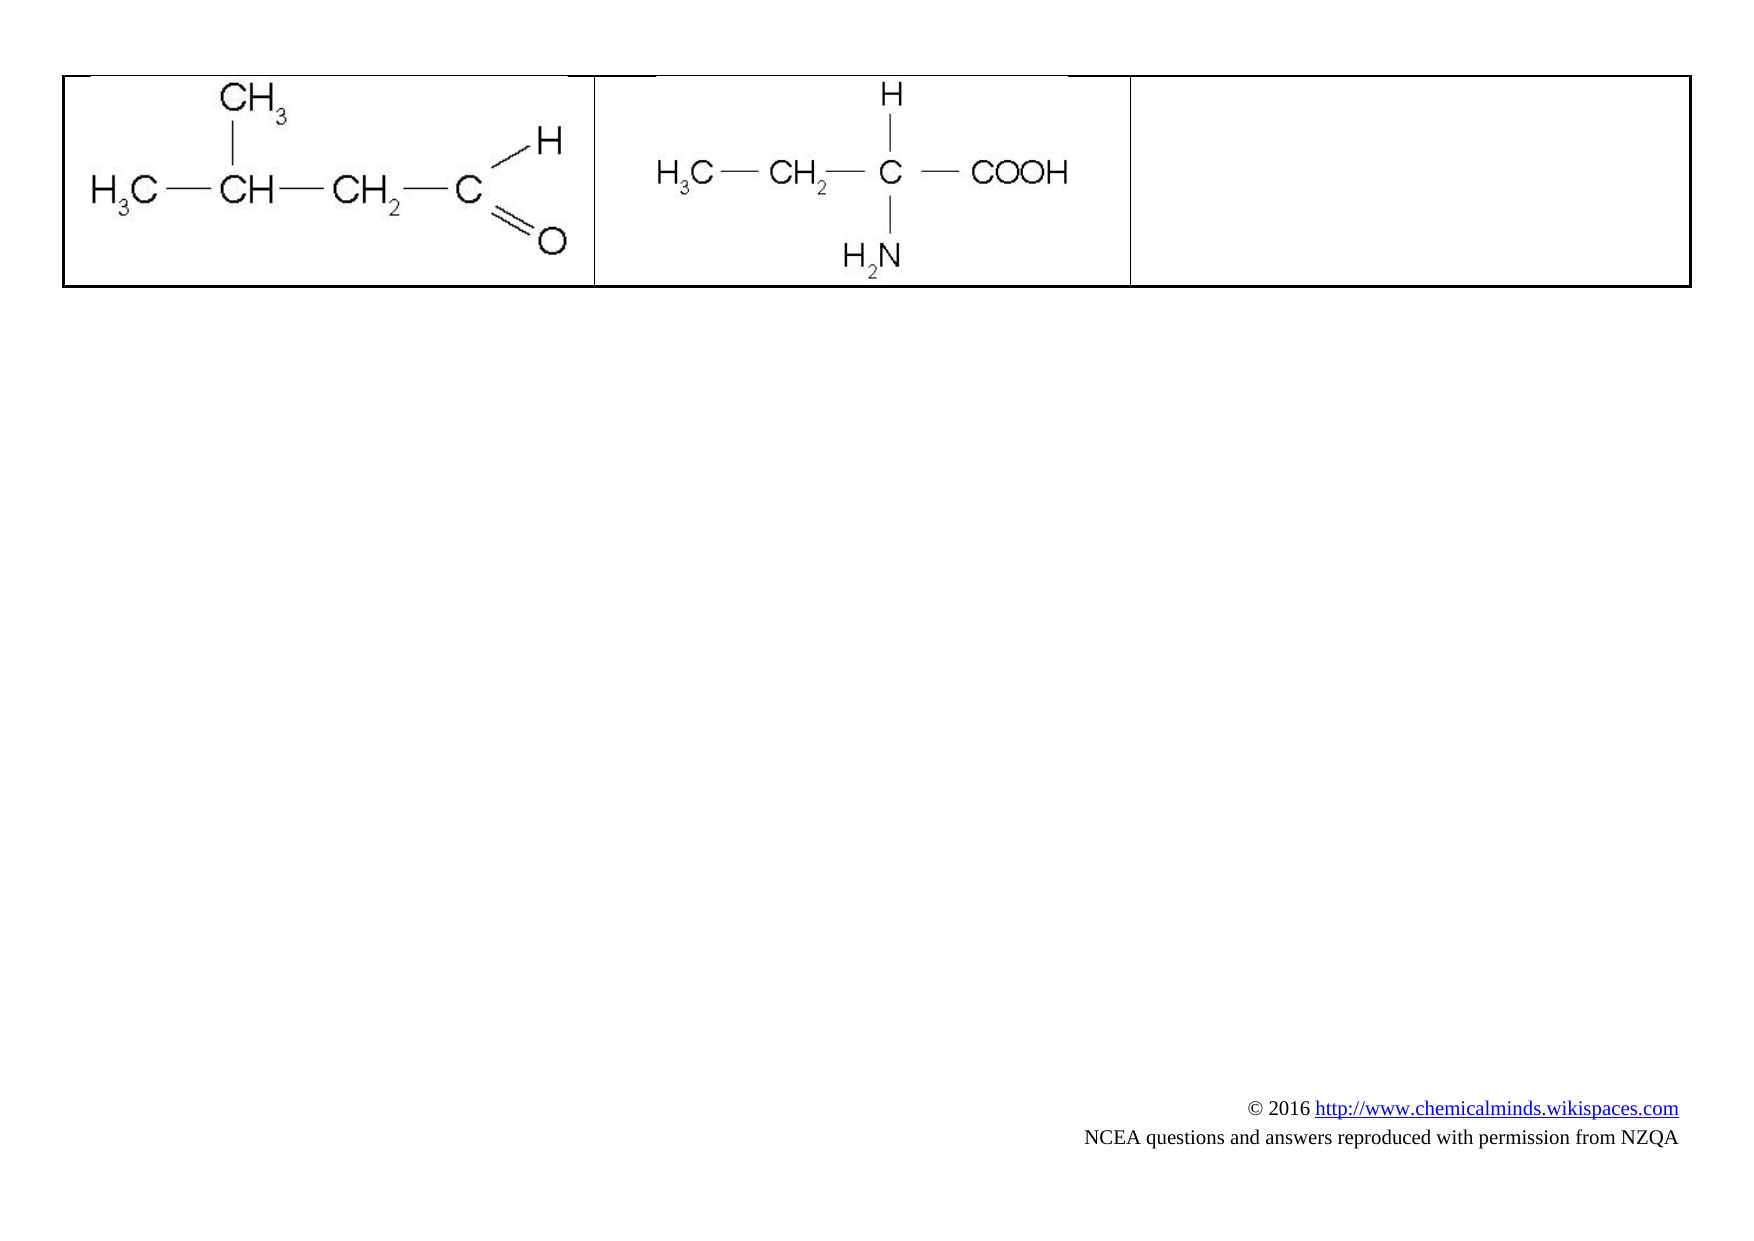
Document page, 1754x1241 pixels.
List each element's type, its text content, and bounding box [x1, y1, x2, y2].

table_cell [1131, 77, 1689, 285]
table_cell [65, 77, 594, 285]
table_cell [595, 77, 1130, 285]
picture [90, 76, 568, 262]
text NCEA questions and answers reproduced with permission from NZQA [75, 1125, 1679, 1149]
picture [656, 76, 1069, 281]
text © 2016 http://www.chemicalminds.wikispaces.com [75, 1096, 1679, 1120]
